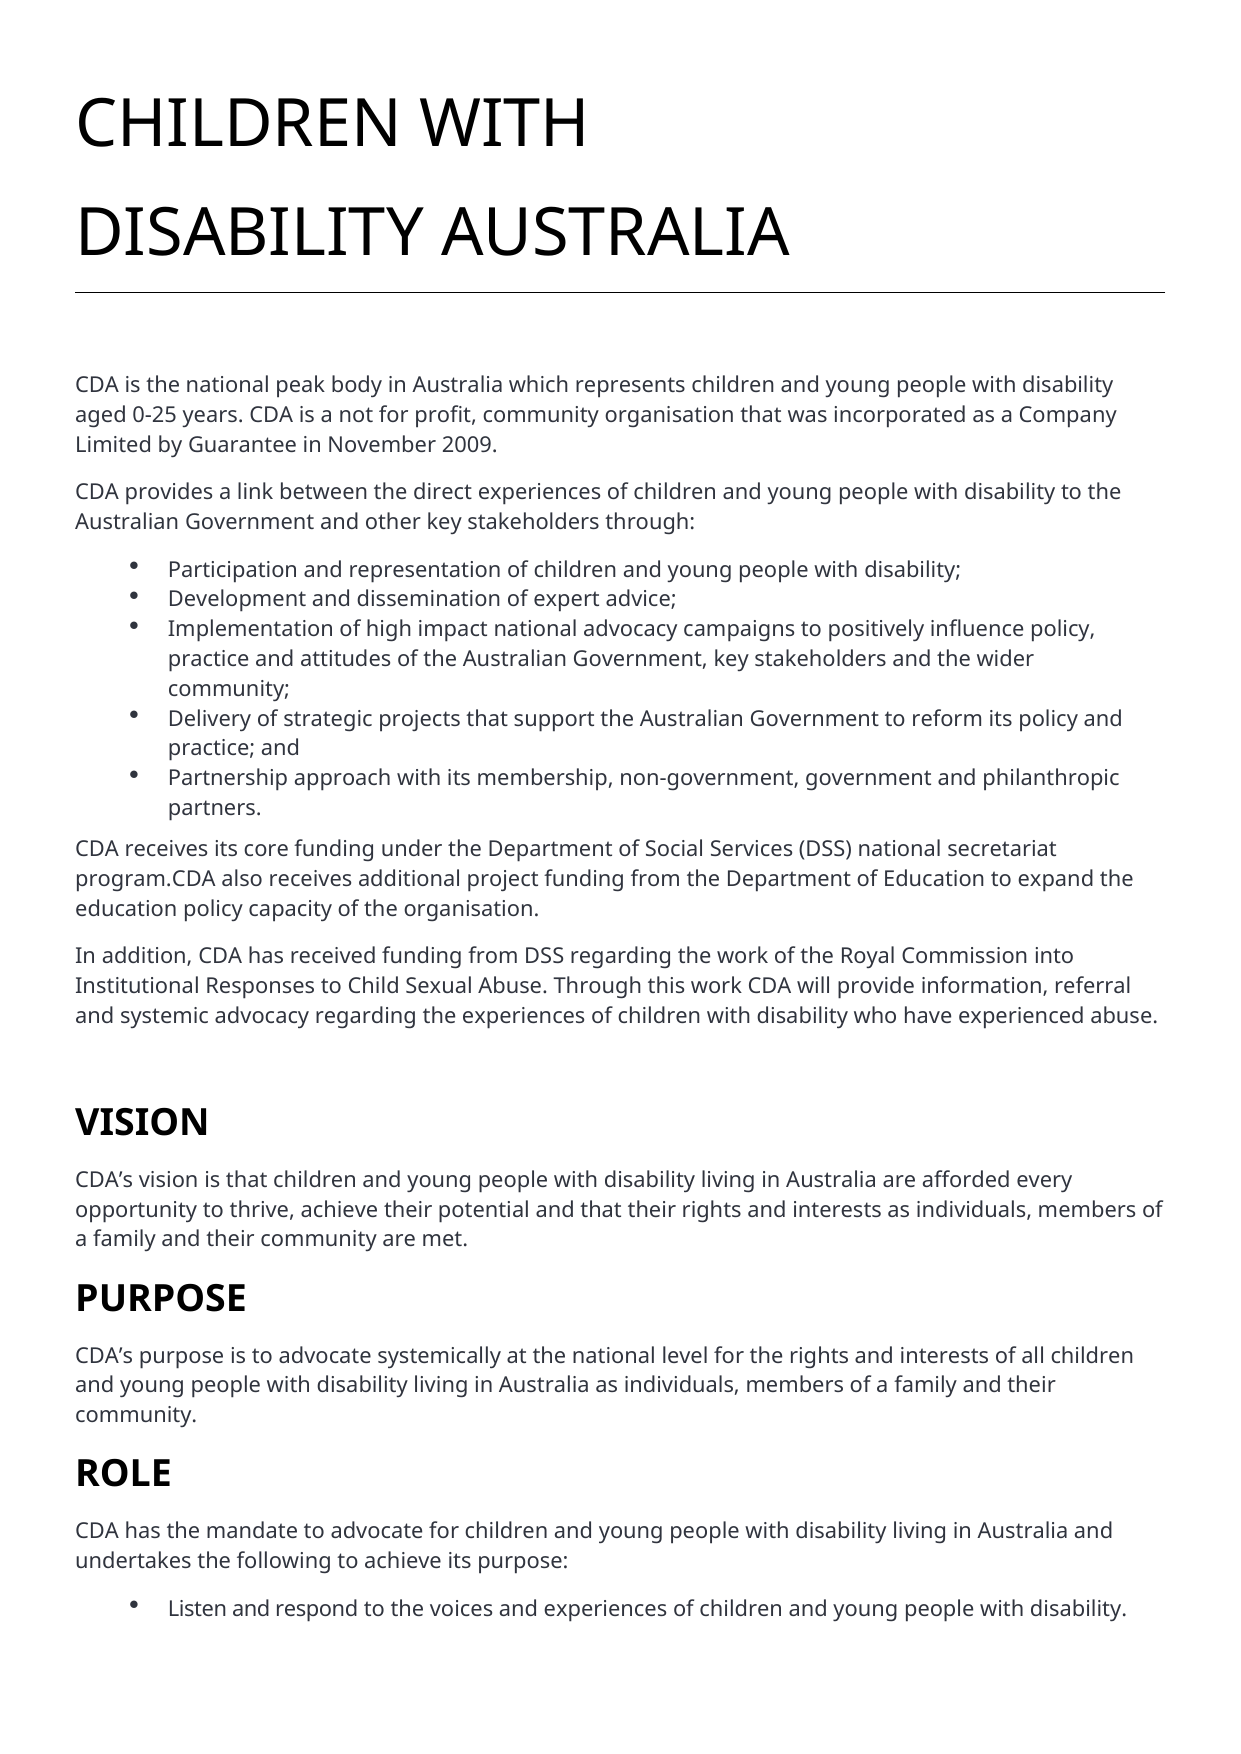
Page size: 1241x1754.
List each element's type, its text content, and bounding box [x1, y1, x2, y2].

list Listen and respond to the voices and experiences of children and young people with disability. [130, 1593, 1136, 1623]
text Vision [75, 1095, 1165, 1146]
list Participation and representation of children and young people with disability; [130, 553, 1136, 583]
text CDA is the national peak body in Australia which represents children and young people with disability aged 0-25 years. CDA is a not for profit, community organisation that was incorporated as a Company Limited by Guarantee in November 2009. [75, 369, 1165, 458]
text CDA’s purpose is to advocate systemically at the national level for the rights and interests of all children and young people with disability living in Australia as individuals, members of a family and their community. [75, 1340, 1165, 1429]
text Role [75, 1447, 1165, 1498]
text CDA has the mandate to advocate for children and young people with disability living in Australia and undertakes the following to achieve its purpose: [75, 1516, 1165, 1575]
text Purpose [75, 1271, 1165, 1322]
text In addition, CDA has received funding from DSS regarding the work of the Royal Commission into Institutional Responses to Child Sexual Abuse. Through this work CDA will provide information, referral and systemic advocacy regarding the experiences of children with disability who have experienced abuse. [75, 941, 1165, 1030]
text CDA’s vision is that children and young people with disability living in Australia are afforded every opportunity to thrive, achieve their potential and that their rights and interests as individuals, members of a family and their community are met. [75, 1164, 1165, 1253]
list Partnership approach with its membership, non-government, government and philanthropic partners. [130, 762, 1136, 822]
list Delivery of strategic projects that support the Australian Government to reform its policy and practice; and [130, 702, 1136, 762]
text CDA receives its core funding under the Department of Social Services (DSS) national secretariat program.CDA also receives additional project funding from the Department of Education to expand the education policy capacity of the organisation. [75, 833, 1165, 923]
text Children with Disability Australia [75, 75, 1165, 292]
list Implementation of high impact national advocacy campaigns to positively influence policy, practice and attitudes of the Australian Government, key stakeholders and the wider community; [130, 613, 1136, 702]
text CDA provides a link between the direct experiences of children and young people with disability to the Australian Government and other key stakeholders through: [75, 476, 1165, 536]
list Development and dissemination of expert advice; [130, 583, 1136, 613]
